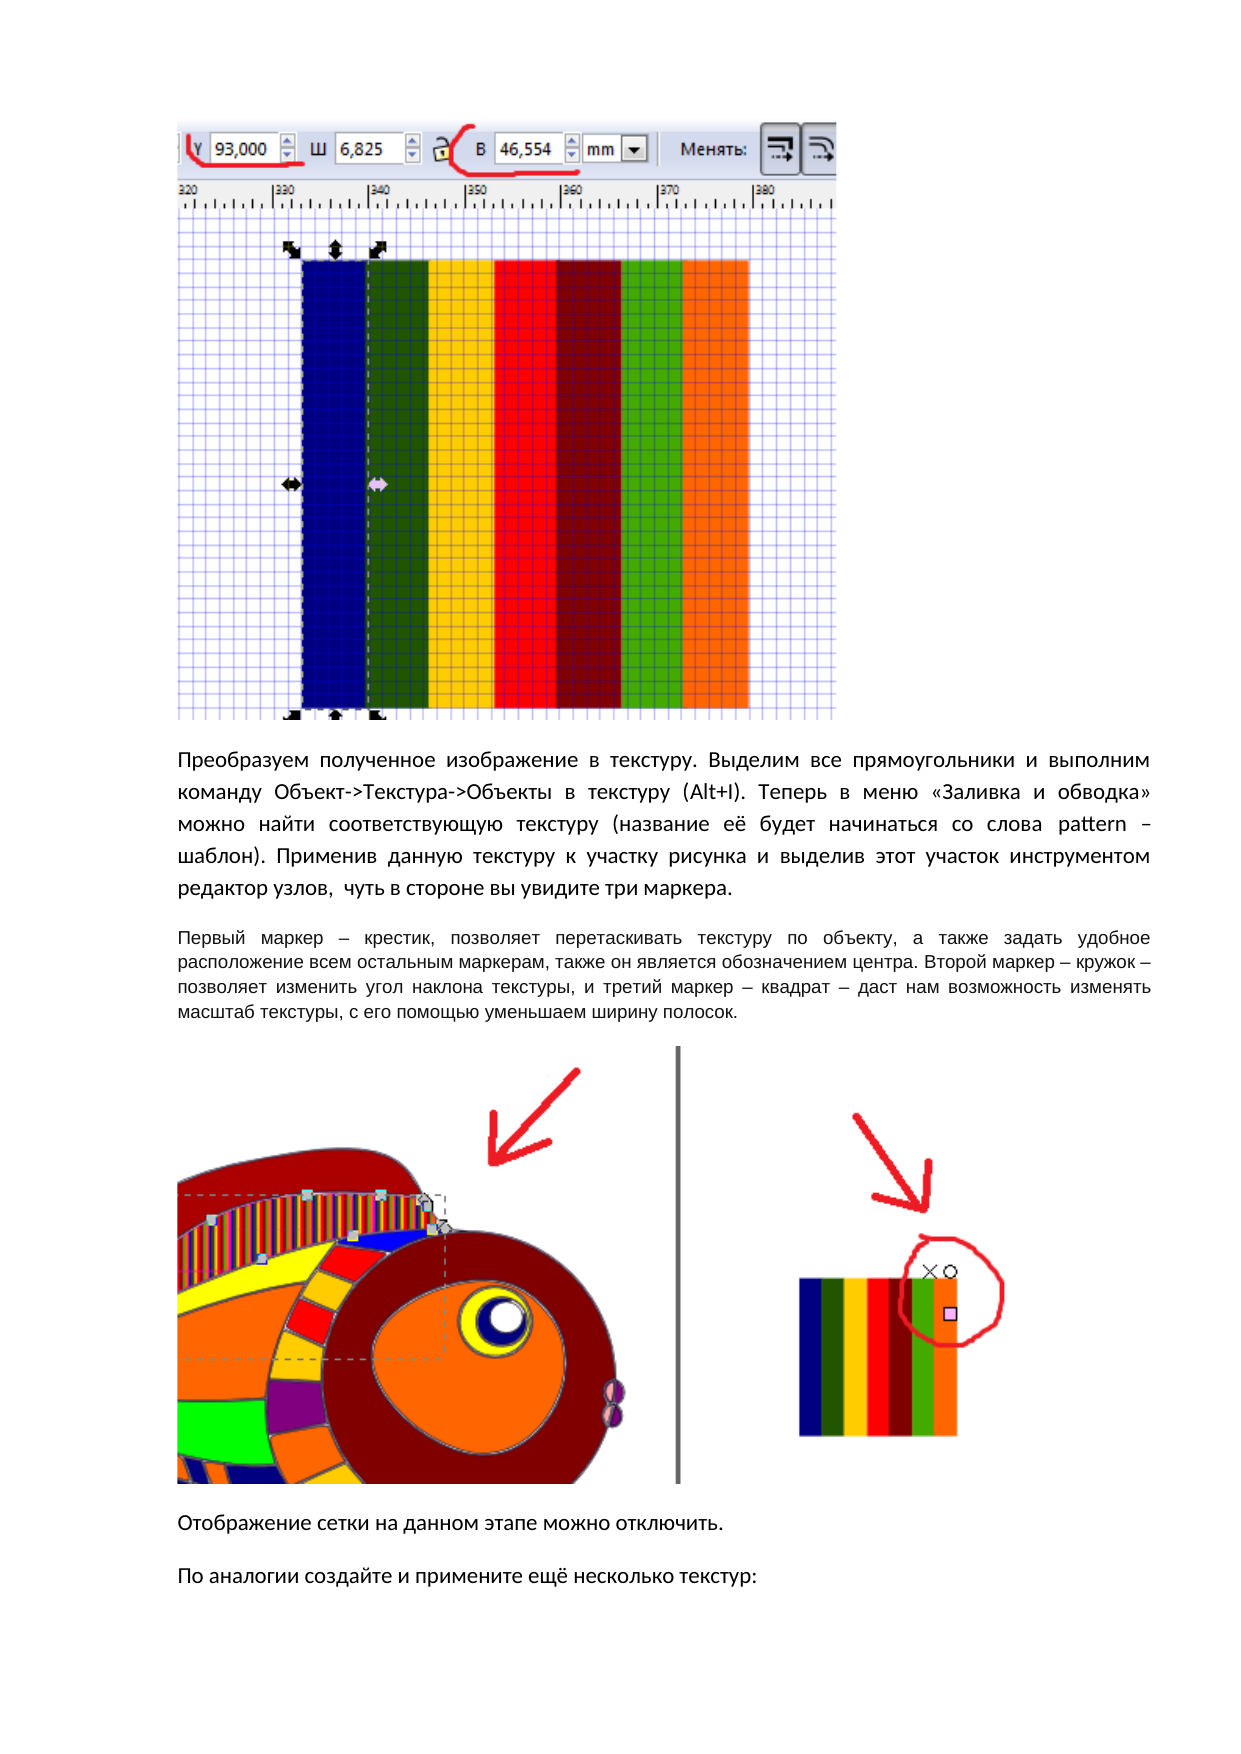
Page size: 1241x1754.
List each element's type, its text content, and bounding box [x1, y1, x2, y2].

text Отображение сетки на данном этапе можно отключить. [177, 1508, 1152, 1537]
text По аналогии создайте и примените ещё несколько текстур: [177, 1562, 1152, 1589]
text Первый маркер – крестик, позволяет перетаскивать текстуру по объекту, а также задать удобное расположение всем остальным маркерам, также он является обозначением центра. Второй маркер – кружок – позволяет изменить угол наклона текстуры, и третий маркер – квадрат – даст нам возможность изменять масштаб текстуры, с его помощью уменьшаем ширину полосок. [177, 998, 1152, 1022]
picture [177, 118, 837, 720]
picture [177, 1046, 1039, 1484]
text Преобразуем полученное изображение в текстуру. Выделим все прямоугольники и выполним команду Объект->Текстура->Объекты в текстуру (Alt+I). Теперь в меню «Заливка и обводка» можно найти соответствующую текстуру (название её будет начинаться со слова pattern – шаблон). Применив данную текстуру к участку рисунка и выделив этот участок инструментом редактор узлов, чуть в стороне вы увидите три маркера. [177, 745, 1152, 901]
